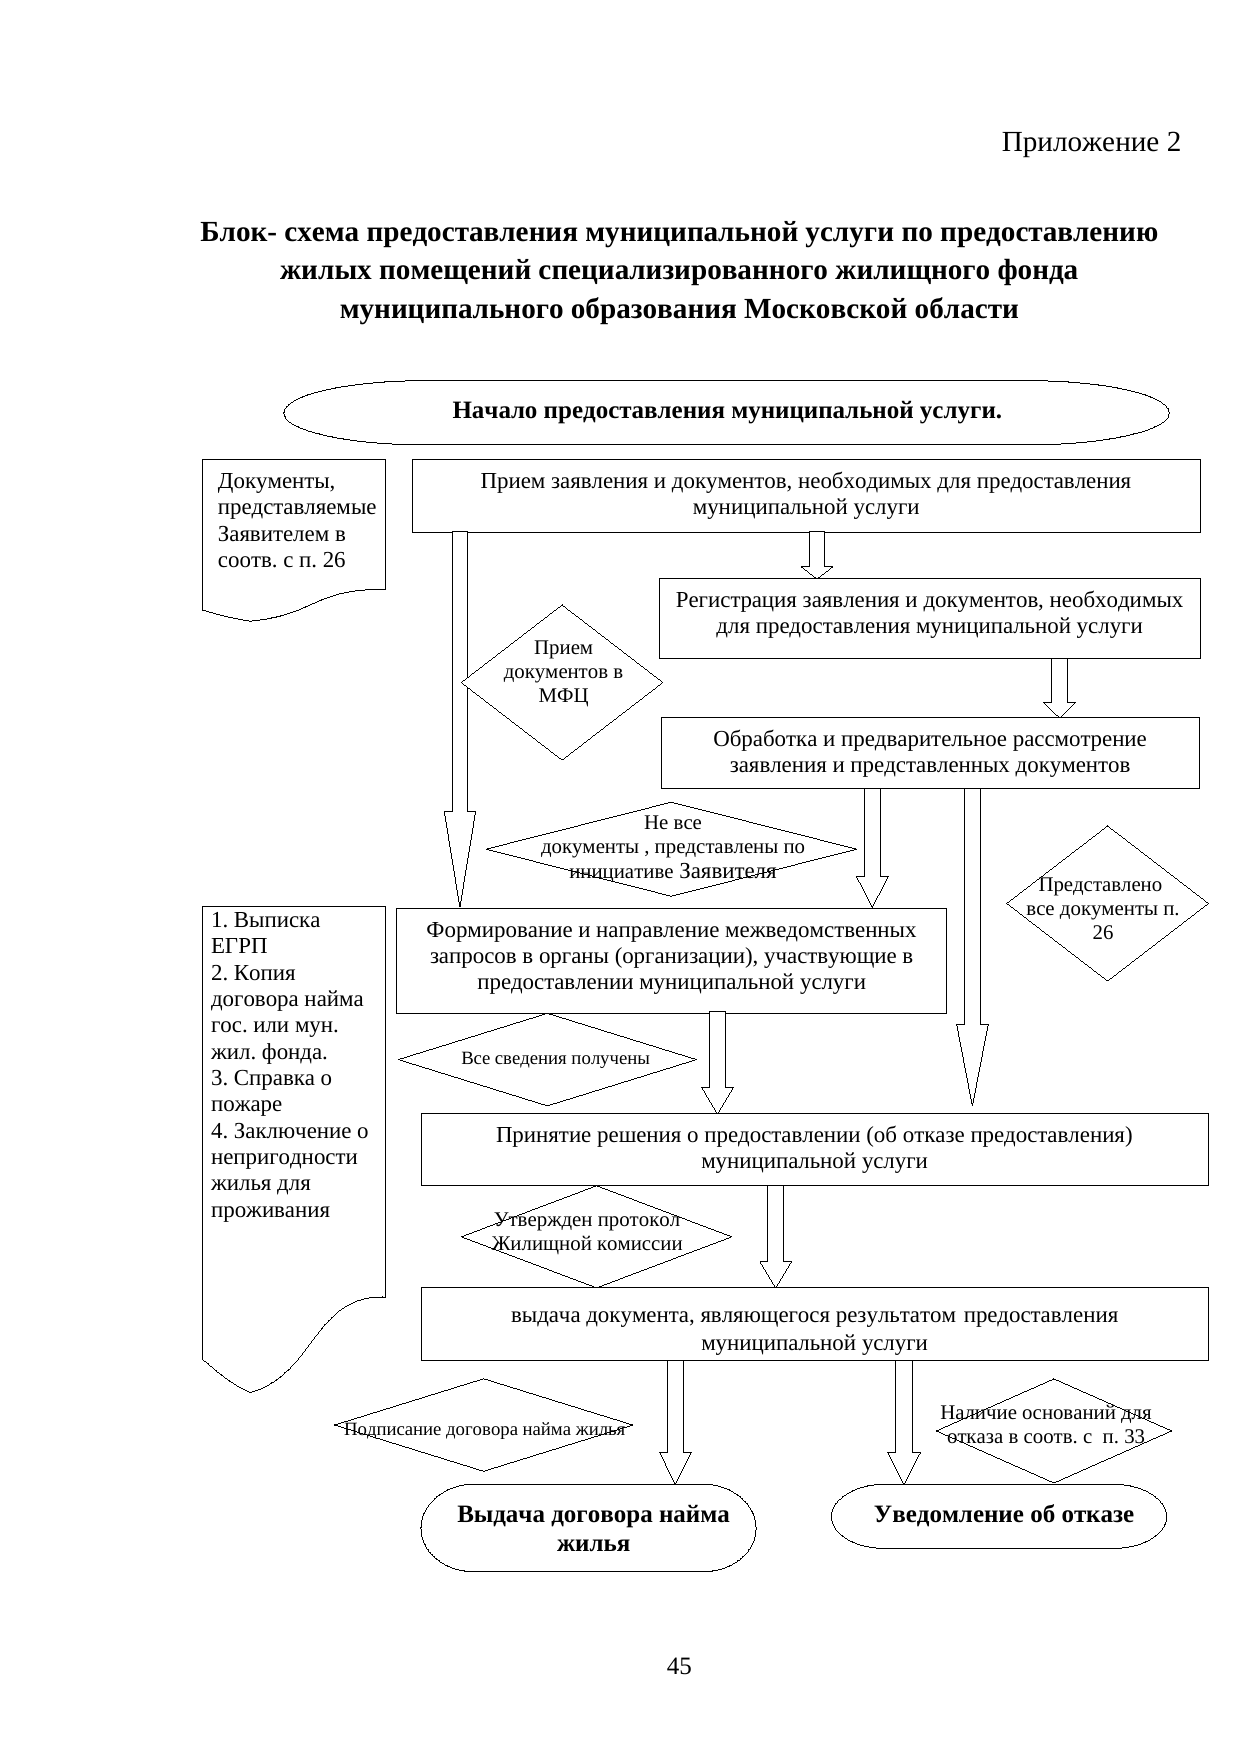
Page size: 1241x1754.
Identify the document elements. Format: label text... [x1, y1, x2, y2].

text Приложение 2 [177, 124, 1181, 158]
text Блок- схема предоставления муниципальной услуги по предоставлению жилых помещений специализированного жилищного фонда муниципального образования Московской области [177, 214, 1181, 324]
